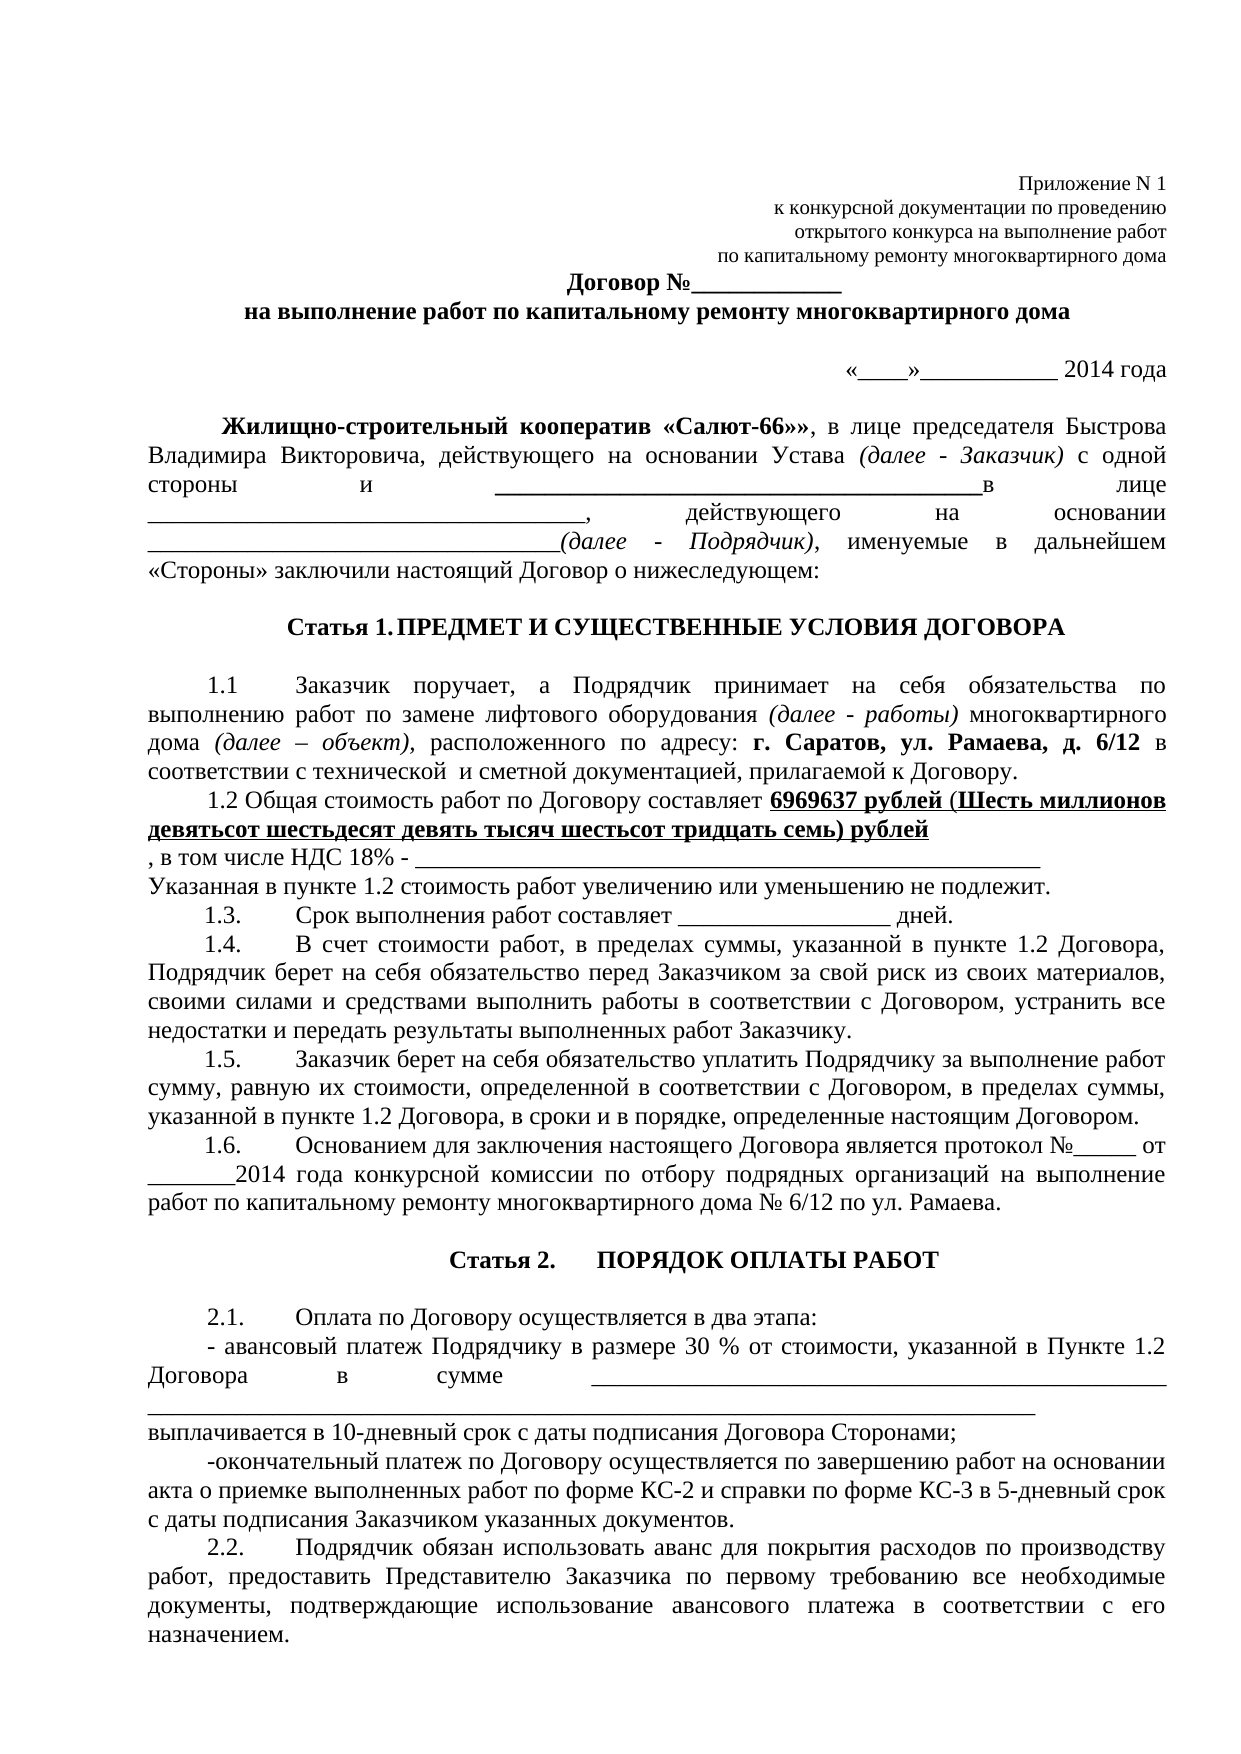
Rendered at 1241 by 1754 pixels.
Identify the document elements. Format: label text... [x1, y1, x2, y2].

text 2.1. Оплата по Договору осуществляется в два этапа: [177, 1302, 1167, 1331]
text Статья 2. ПОРЯДОК ОПЛАТЫ РАБОТ [148, 1245, 1167, 1274]
text -окончательный платеж по Договору осуществляется по завершению работ на основании акта о приемке выполненных работ по форме КС-2 и справки по форме КС-3 в 5-дневный срок с даты подписания Заказчиком указанных документов. [148, 1446, 1167, 1532]
text на выполнение работ по капитальному ремонту многоквартирного дома [148, 296, 1167, 325]
text Приложение N 1 [148, 171, 1167, 195]
list Заказчик поручает, а Подрядчик принимает на себя обязательства по выполнению работ по замене лифтового оборудования (далее - работы) многоквартирного дома (далее – объект), расположенного по адресу: г. Саратов, ул. Рамаева, д. 6/12 в соответствии с технической и сметной документацией, прилагаемой к Договору. [148, 670, 1167, 785]
text Указанная в пункте 1.2 стоимость работ увеличению или уменьшению не подлежит. [148, 871, 1167, 900]
text Статья 1. ПРЕДМЕТ И СУЩЕСТВЕННЫЕ УСЛОВИЯ ДОГОВОРА [185, 612, 1167, 641]
list В счет стоимости работ, в пределах суммы, указанной в пункте 1.2 Договора, Подрядчик берет на себя обязательство перед Заказчиком за свой риск из своих материалов, своими силами и средствами выполнить работы в соответствии с Договором, устранить все недостатки и передать результаты выполненных работ Заказчику. [148, 929, 1167, 1044]
list Основанием для заключения настоящего Договора является протокол №_____ от _______2014 года конкурсной комиссии по отбору подрядных организаций на выполнение работ по капитальному ремонту многоквартирного дома № 6/12 по ул. Рамаева. [148, 1130, 1167, 1216]
list Срок выполнения работ составляет _________________ дней. [204, 900, 1167, 929]
text по капитальному ремонту многоквартирного дома [148, 243, 1167, 267]
text - авансовый платеж Подрядчику в размере 30 % от стоимости, указанной в Пункте 1.2 Договора в сумме ______________________________________________ _______________________________________________________________________ выплачивается в 10-дневный срок с даты подписания Договора Сторонами; [148, 1331, 1167, 1446]
list Заказчик берет на себя обязательство уплатить Подрядчику за выполнение работ сумму, равную их стоимости, определенной в соответствии с Договором, в пределах суммы, указанной в пункте 1.2 Договора, в сроки и в порядке, определенные настоящим Договором. [148, 1044, 1167, 1130]
text к конкурсной документации по проведению [148, 195, 1167, 219]
text , в том числе НДС 18% - __________________________________________________ [148, 842, 1167, 871]
text Договор №____________ [148, 267, 1167, 296]
text 1.2 Общая стоимость работ по Договору составляет 6969637 рублей (Шесть миллионов девятьсот шестьдесят девять тысяч шестьсот тридцать семь) рублей [148, 785, 1167, 842]
text 2.2. Подрядчик обязан использовать аванс для покрытия расходов по производству работ, предоставить Представителю Заказчика по первому требованию все необходимые документы, подтверждающие использование авансового платежа в соответствии с его назначением. [148, 1532, 1167, 1647]
text «____»___________ 2014 года [148, 354, 1167, 382]
text Жилищно-строительный кооператив «Салют-66»», в лице председателя Быстрова Владимира Викторовича, действующего на основании Устава (далее - Заказчик) с одной стороны и _______________________________________в лице ___________________________________, действующего на основании _________________________________(далее - Подрядчик), именуемые в дальнейшем «Стороны» заключили настоящий Договор о нижеследующем: [148, 411, 1167, 584]
text открытого конкурса на выполнение работ [148, 219, 1167, 243]
